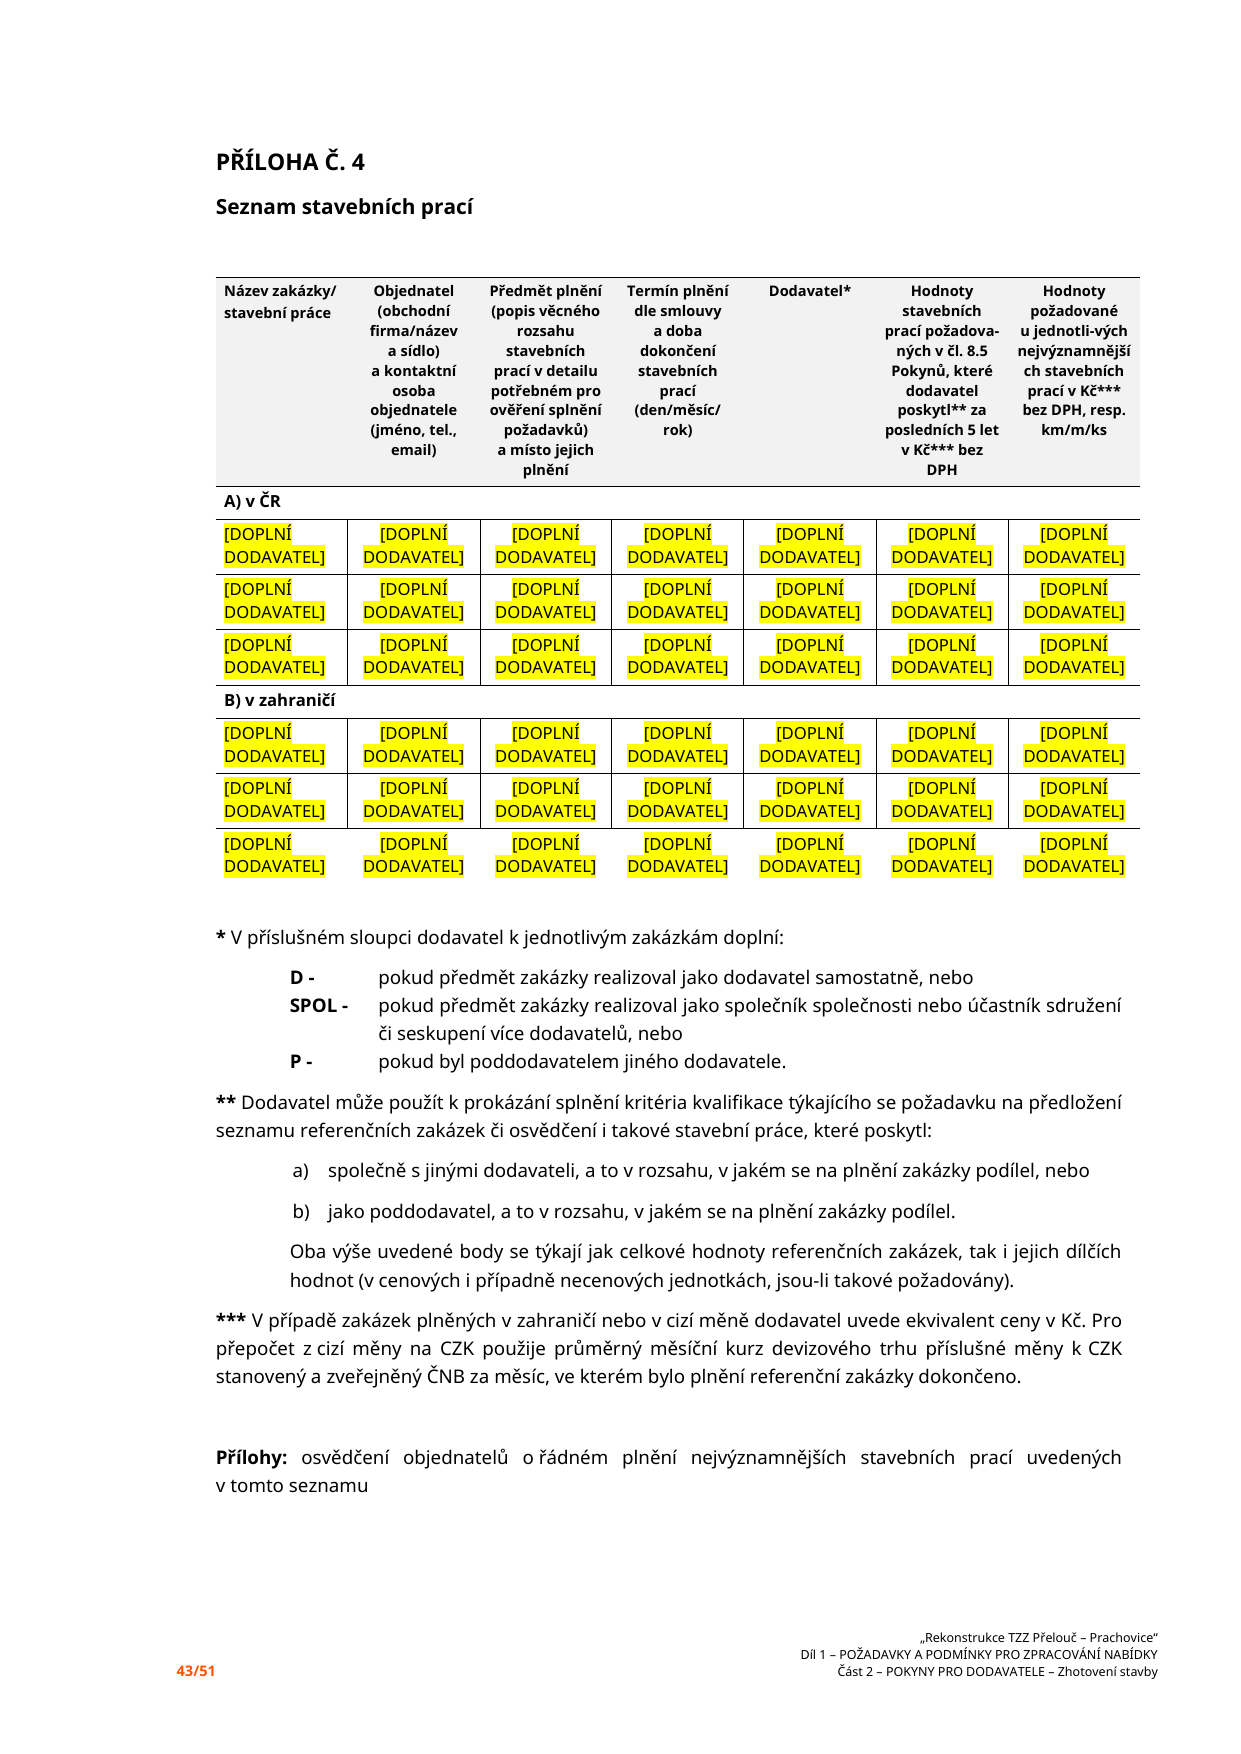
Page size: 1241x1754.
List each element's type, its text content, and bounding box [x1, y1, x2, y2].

table_cell [DOPLNÍ DODAVATEL] [481, 575, 611, 629]
table_cell [DOPLNÍ DODAVATEL] [1009, 630, 1140, 685]
table_cell [DOPLNÍ DODAVATEL] [612, 829, 744, 884]
table_cell [DOPLNÍ DODAVATEL] [1008, 829, 1140, 884]
table_cell [DOPLNÍ DODAVATEL] [877, 774, 1008, 828]
table_cell [DOPLNÍ DODAVATEL] [1009, 575, 1140, 629]
table_cell [DOPLNÍ DODAVATEL] [744, 630, 876, 685]
table_cell B) v zahraničí [216, 686, 1140, 717]
text P - pokud byl poddodavatelem jiného dodavatele. [289, 1049, 1122, 1074]
table_cell [DOPLNÍ DODAVATEL] [1009, 520, 1140, 574]
table_cell [DOPLNÍ DODAVATEL] [216, 719, 347, 773]
table_cell [DOPLNÍ DODAVATEL] [216, 630, 347, 685]
table_cell [DOPLNÍ DODAVATEL] [348, 520, 480, 574]
table_cell [DOPLNÍ DODAVATEL] [481, 774, 611, 828]
table_cell [DOPLNÍ DODAVATEL] [877, 630, 1008, 685]
table_cell [DOPLNÍ DODAVATEL] [877, 719, 1008, 773]
table_cell [DOPLNÍ DODAVATEL] [744, 520, 876, 574]
table_cell [DOPLNÍ DODAVATEL] [348, 630, 480, 685]
table_header Termín plnění dle smlouvy a doba dokončení stavebních prací (den/měsíc/ rok) [612, 278, 744, 486]
text SPOL - pokud předmět zakázky realizoval jako společník společnosti nebo účastník sdružení či seskupení více dodavatelů, nebo [289, 993, 1122, 1046]
table_cell [DOPLNÍ DODAVATEL] [877, 520, 1008, 574]
table_cell [DOPLNÍ DODAVATEL] [216, 575, 347, 629]
text D - pokud předmět zakázky realizoval jako dodavatel samostatně, nebo [289, 965, 1122, 990]
list společně s jinými dodavateli, a to v rozsahu, v jakém se na plnění zakázky podílel, nebo [292, 1158, 1122, 1183]
table_cell [DOPLNÍ DODAVATEL] [481, 719, 611, 773]
table_cell [DOPLNÍ DODAVATEL] [348, 774, 480, 828]
table_cell [DOPLNÍ DODAVATEL] [744, 829, 876, 884]
text Příloha č. 4 [216, 146, 1122, 177]
table_cell [DOPLNÍ DODAVATEL] [1009, 719, 1140, 773]
text ** Dodavatel může použít k prokázání splnění kritéria kvalifikace týkajícího se požadavku na předložení seznamu referenčních zakázek či osvědčení i takové stavební práce, které poskytl: [216, 1089, 1122, 1143]
table_cell A) v ČR [216, 487, 1140, 518]
text Oba výše uvedené body se týkají jak celkové hodnoty referenčních zakázek, tak i jejich dílčích hodnot (v cenových i případně necenových jednotkách, jsou-li takové požadovány). [289, 1239, 1122, 1292]
table_cell [DOPLNÍ DODAVATEL] [216, 829, 348, 884]
table_cell [DOPLNÍ DODAVATEL] [744, 774, 876, 828]
table_cell [DOPLNÍ DODAVATEL] [612, 575, 743, 629]
table_cell [DOPLNÍ DODAVATEL] [481, 630, 611, 685]
text *** V případě zakázek plněných v zahraničí nebo v cizí měně dodavatel uvede ekvivalent ceny v Kč. Pro přepočet z cizí měny na CZK použije průměrný měsíční kurz devizového trhu příslušné měny k CZK stanovený a zveřejněný ČNB za měsíc, ve kterém bylo plnění referenční zakázky dokončeno. [216, 1307, 1122, 1389]
table_cell [DOPLNÍ DODAVATEL] [216, 774, 347, 828]
table_cell [DOPLNÍ DODAVATEL] [612, 774, 743, 828]
table_header Předmět plnění (popis věcného rozsahu stavebních prací v detailu potřebném pro ověření splnění požadavků) a místo jejich plnění [480, 278, 612, 486]
table_cell [DOPLNÍ DODAVATEL] [744, 719, 876, 773]
text * V příslušném sloupci dodavatel k jednotlivým zakázkám doplní: [216, 924, 1122, 950]
table_cell [DOPLNÍ DODAVATEL] [348, 829, 480, 884]
table_cell [DOPLNÍ DODAVATEL] [348, 575, 480, 629]
table_cell [DOPLNÍ DODAVATEL] [348, 719, 480, 773]
table_cell [DOPLNÍ DODAVATEL] [481, 520, 611, 574]
table_cell [DOPLNÍ DODAVATEL] [876, 829, 1008, 884]
table_header Název zakázky/ stavební práce [216, 278, 348, 486]
table_cell [DOPLNÍ DODAVATEL] [216, 520, 347, 574]
table_header Hodnoty stavebních prací požadova- ných v čl. 8.5 Pokynů, které dodavatel poskytl** za posledních 5 let v Kč*** bez DPH [876, 278, 1008, 486]
table_cell [DOPLNÍ DODAVATEL] [744, 575, 876, 629]
table_cell [DOPLNÍ DODAVATEL] [612, 630, 743, 685]
text Přílohy: osvědčení objednatelů o řádném plnění nejvýznamnějších stavebních prací uvedených v tomto seznamu [216, 1444, 1122, 1498]
table_cell [DOPLNÍ DODAVATEL] [612, 719, 743, 773]
table_header Objednatel (obchodní firma/název a sídlo) a kontaktní osoba objednatele (jméno, tel., email) [348, 278, 480, 486]
text jako poddodavatel, a to v rozsahu, v jakém se na plnění zakázky podílel. [292, 1198, 1122, 1224]
text Seznam stavebních prací [216, 192, 1122, 221]
table_header Dodavatel* [744, 278, 876, 486]
table_cell [DOPLNÍ DODAVATEL] [612, 520, 743, 574]
table_cell [DOPLNÍ DODAVATEL] [1009, 774, 1140, 828]
table_cell [DOPLNÍ DODAVATEL] [877, 575, 1008, 629]
table_header Hodnoty požadované u jednotli-vých nejvýznamnějších stavebních prací v Kč*** bez DPH, resp. km/m/ks [1008, 278, 1140, 486]
table_cell [DOPLNÍ DODAVATEL] [480, 829, 612, 884]
